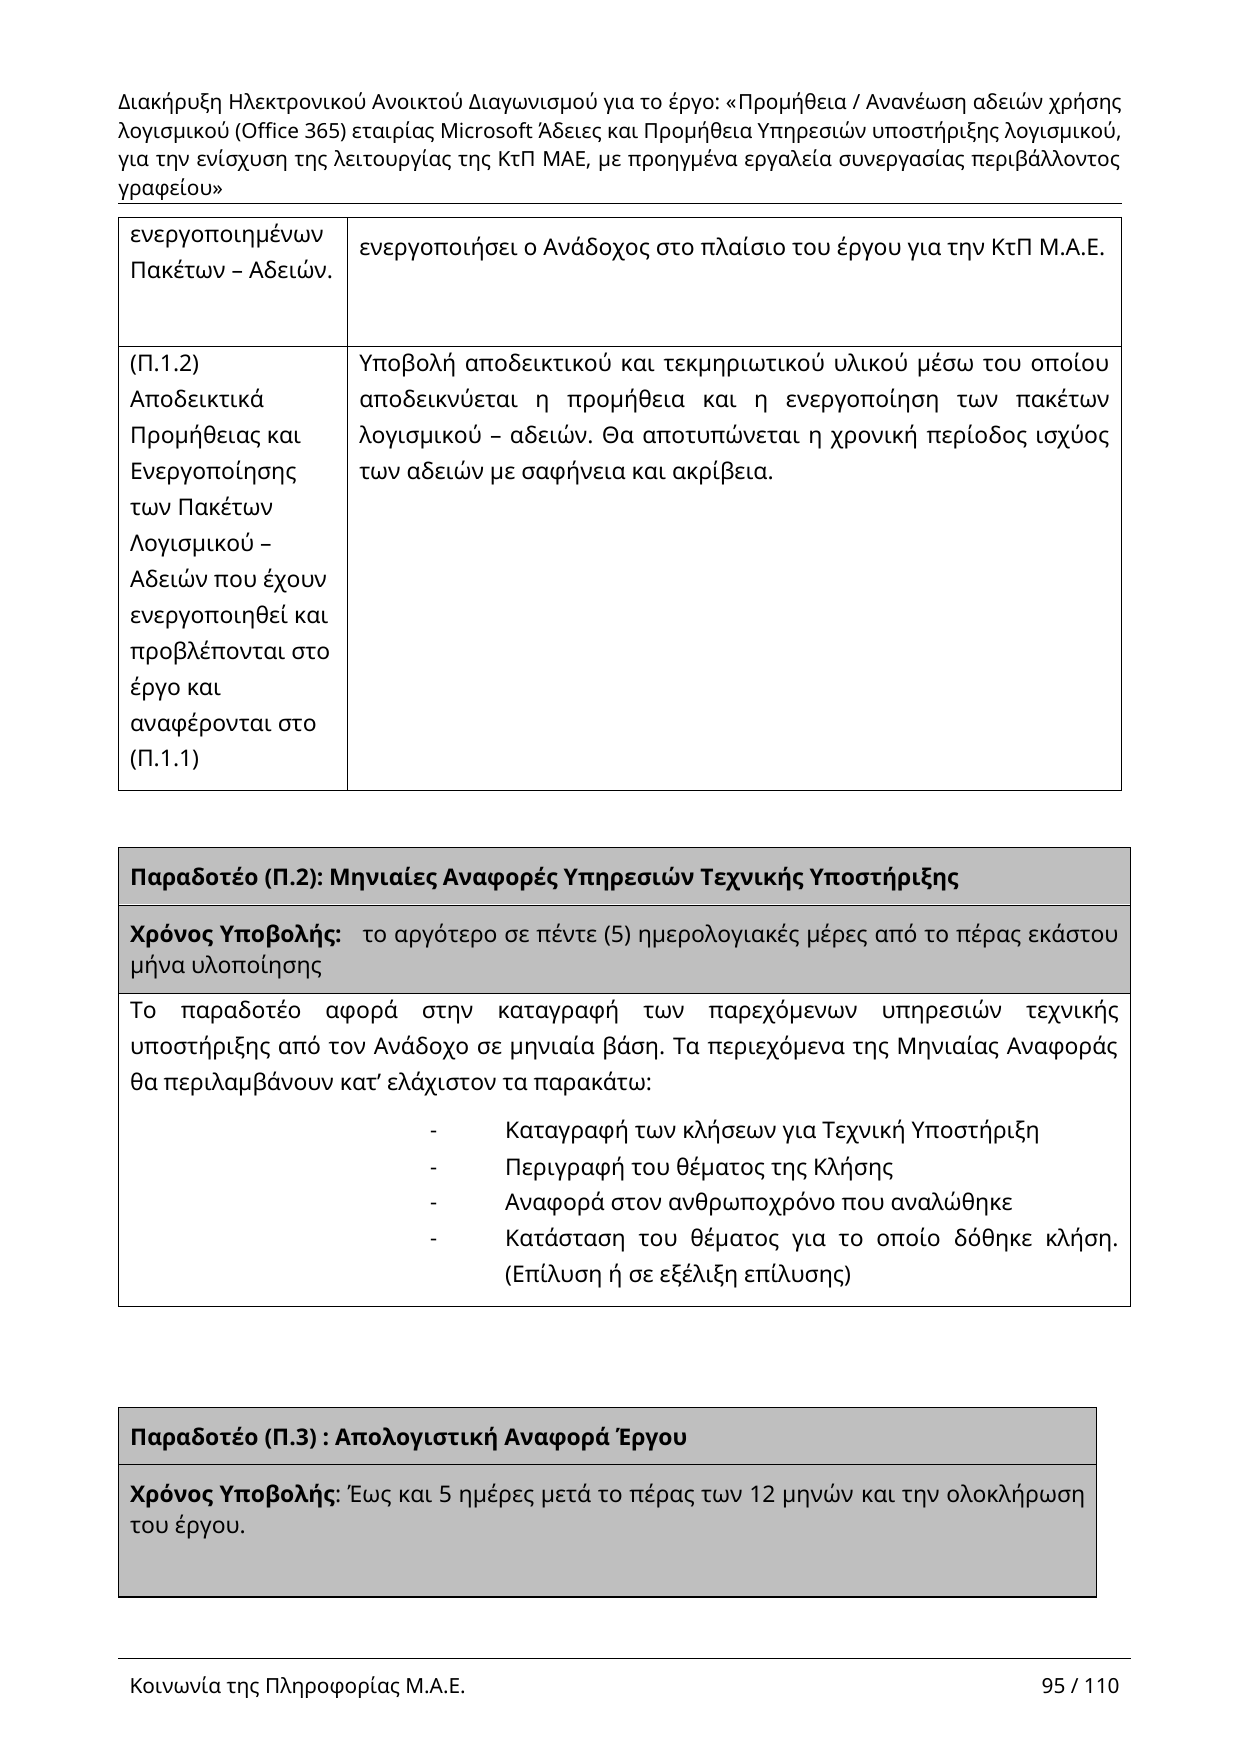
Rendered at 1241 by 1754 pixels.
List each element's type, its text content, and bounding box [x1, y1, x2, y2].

table_cell Χρόνος Υποβολής: το αργότερο σε πέντε (5) ημερολογιακές μέρες από το πέρας εκάστου μήνα υλοποίησης [119, 906, 1130, 993]
table_header Παραδοτέο (Π.2): Μηνιαίες Αναφορές Υπηρεσιών Τεχνικής Υποστήριξης [119, 848, 1130, 904]
table_header Παραδοτέο (Π.3) : Απολογιστική Αναφορά Έργου [119, 1408, 1096, 1464]
table_cell Υποβολή αποδεικτικού και τεκμηριωτικού υλικού μέσω του οποίου αποδεικνύεται η προμήθεια και η ενεργοποίηση των πακέτων λογισμικού – αδειών. Θα αποτυπώνεται η χρονική περίοδος ισχύος των αδειών με σαφήνεια και ακρίβεια. [348, 347, 1121, 790]
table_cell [119, 218, 347, 346]
table_cell Το παραδοτέο αφορά στην καταγραφή των παρεχόμενων υπηρεσιών τεχνικής υποστήριξης από τον Ανάδοχο σε μηνιαία βάση. Τα περιεχόμενα της Μηνιαίας Αναφοράς θα περιλαμβάνουν κατ’ ελάχιστον τα παρακάτω: Καταγραφή των κλήσεων για Τεχνική Υποστήριξη Περιγραφή του θέματος της Κλήσης Αναφορά στον ανθρωποχρόνο που αναλώθηκε Κατάσταση του θέματος για το οποίο δόθηκε κλήση. (Επίλυση ή σε εξέλιξη επίλυσης) [119, 994, 1130, 1306]
table_cell (Π.1.2) Αποδεικτικά Προμήθειας και Ενεργοποίησης των Πακέτων Λογισμικού – Αδειών που έχουν ενεργοποιηθεί και προβλέπονται στο έργο και αναφέρονται στο (Π.1.1) [119, 347, 347, 790]
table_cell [348, 218, 1121, 346]
table_cell Χρόνος Υποβολής: Έως και 5 ημέρες μετά το πέρας των 12 μηνών και την ολοκλήρωση του έργου. [119, 1465, 1096, 1596]
